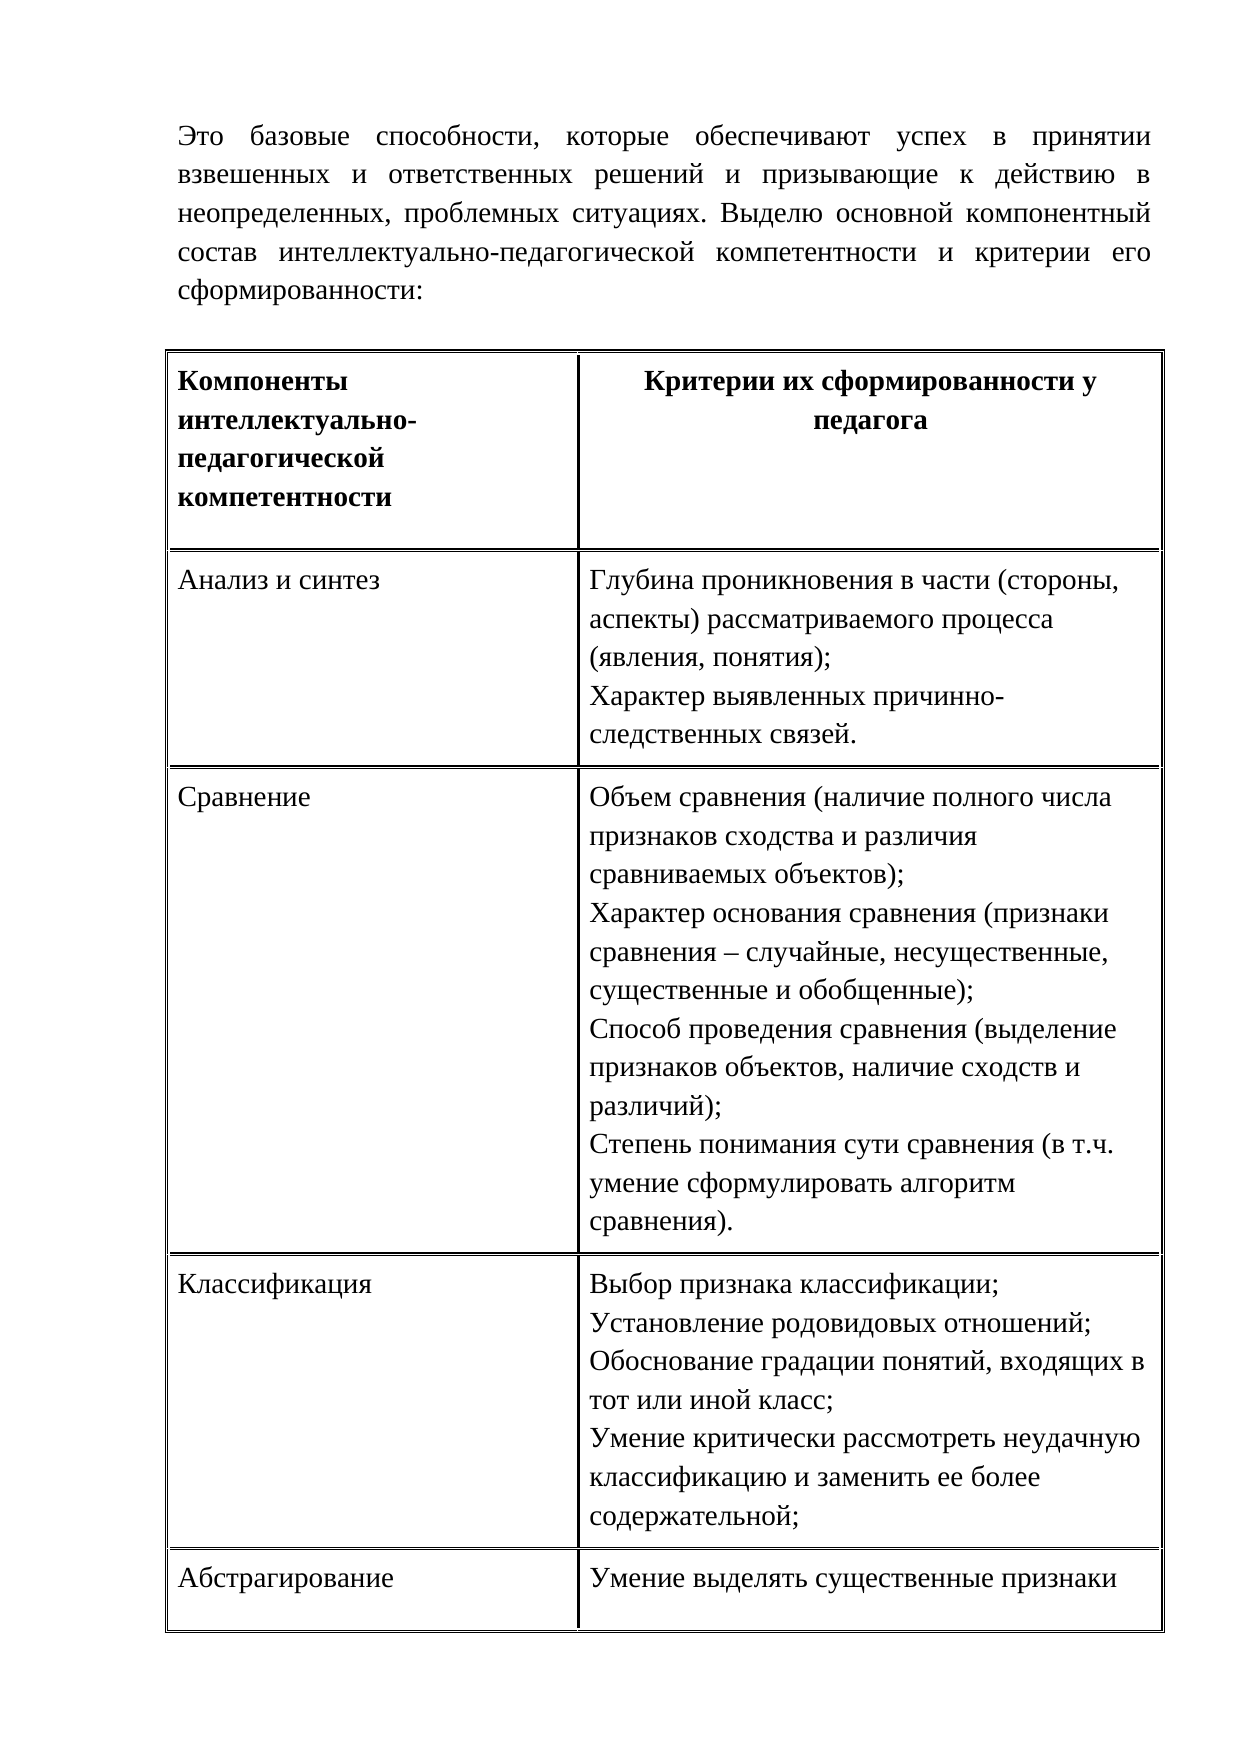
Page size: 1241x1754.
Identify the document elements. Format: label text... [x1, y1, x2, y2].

table_cell Классификация [168, 1252, 577, 1546]
table_cell Выбор признака классификации; Установление родовидовых отношений; Обоснование градации понятий, входящих в тот или иной класс; Умение критически рассмотреть неудачную классификацию и заменить ее более содержательной; [580, 1252, 1162, 1546]
table_cell Объем сравнения (наличие полного числа признаков сходства и различия сравниваемых объектов); Характер основания сравнения (признаки сравнения – случайные, несущественные, существенные и обобщенные); Способ проведения сравнения (выделение признаков объектов, наличие сходств и различий); Степень понимания сути сравнения (в т.ч. умение сформулировать алгоритм сравнения). [580, 765, 1162, 1252]
table_cell Абстрагирование [168, 1546, 578, 1630]
table_cell Сравнение [168, 765, 577, 1252]
table_cell Глубина проникновения в части (стороны, аспекты) рассматриваемого процесса (явления, понятия); Характер выявленных причинно-следственных связей. [580, 548, 1162, 765]
table_header Компоненты интеллектуально-педагогической компетентности [168, 351, 578, 548]
table_header Критерии их сформированности у педагога [578, 353, 1161, 548]
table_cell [578, 1546, 1162, 1630]
text Это базовые способности, которые обеспечивают успех в принятии взвешенных и ответственных решений и призывающие к действию в неопределенных, проблемных ситуациях. Выделю основной компонентный состав интеллектуально-педагогической компетентности и критерии его сформированности: [177, 118, 1152, 306]
table_cell Анализ и синтез [168, 548, 577, 765]
